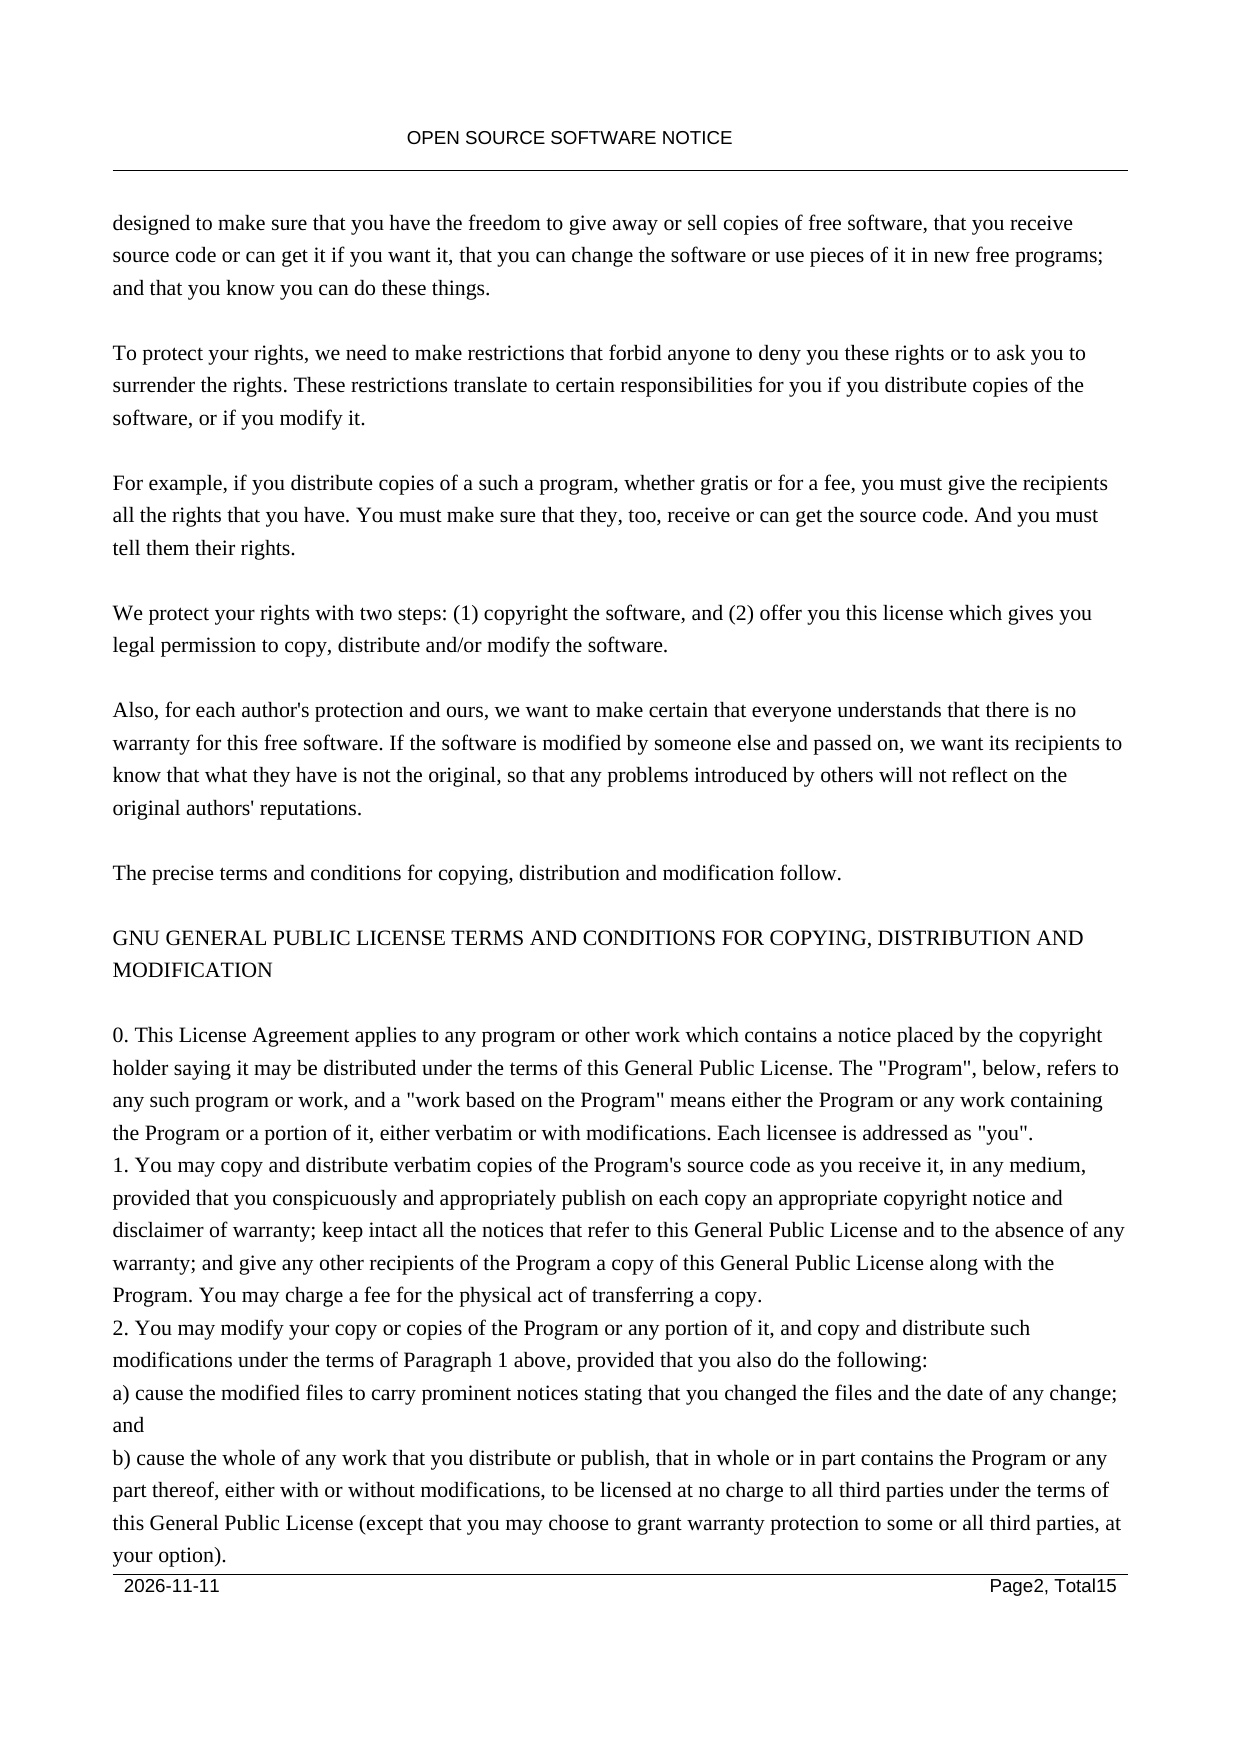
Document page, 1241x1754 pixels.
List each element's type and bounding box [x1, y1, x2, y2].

text [112, 206, 1128, 1571]
